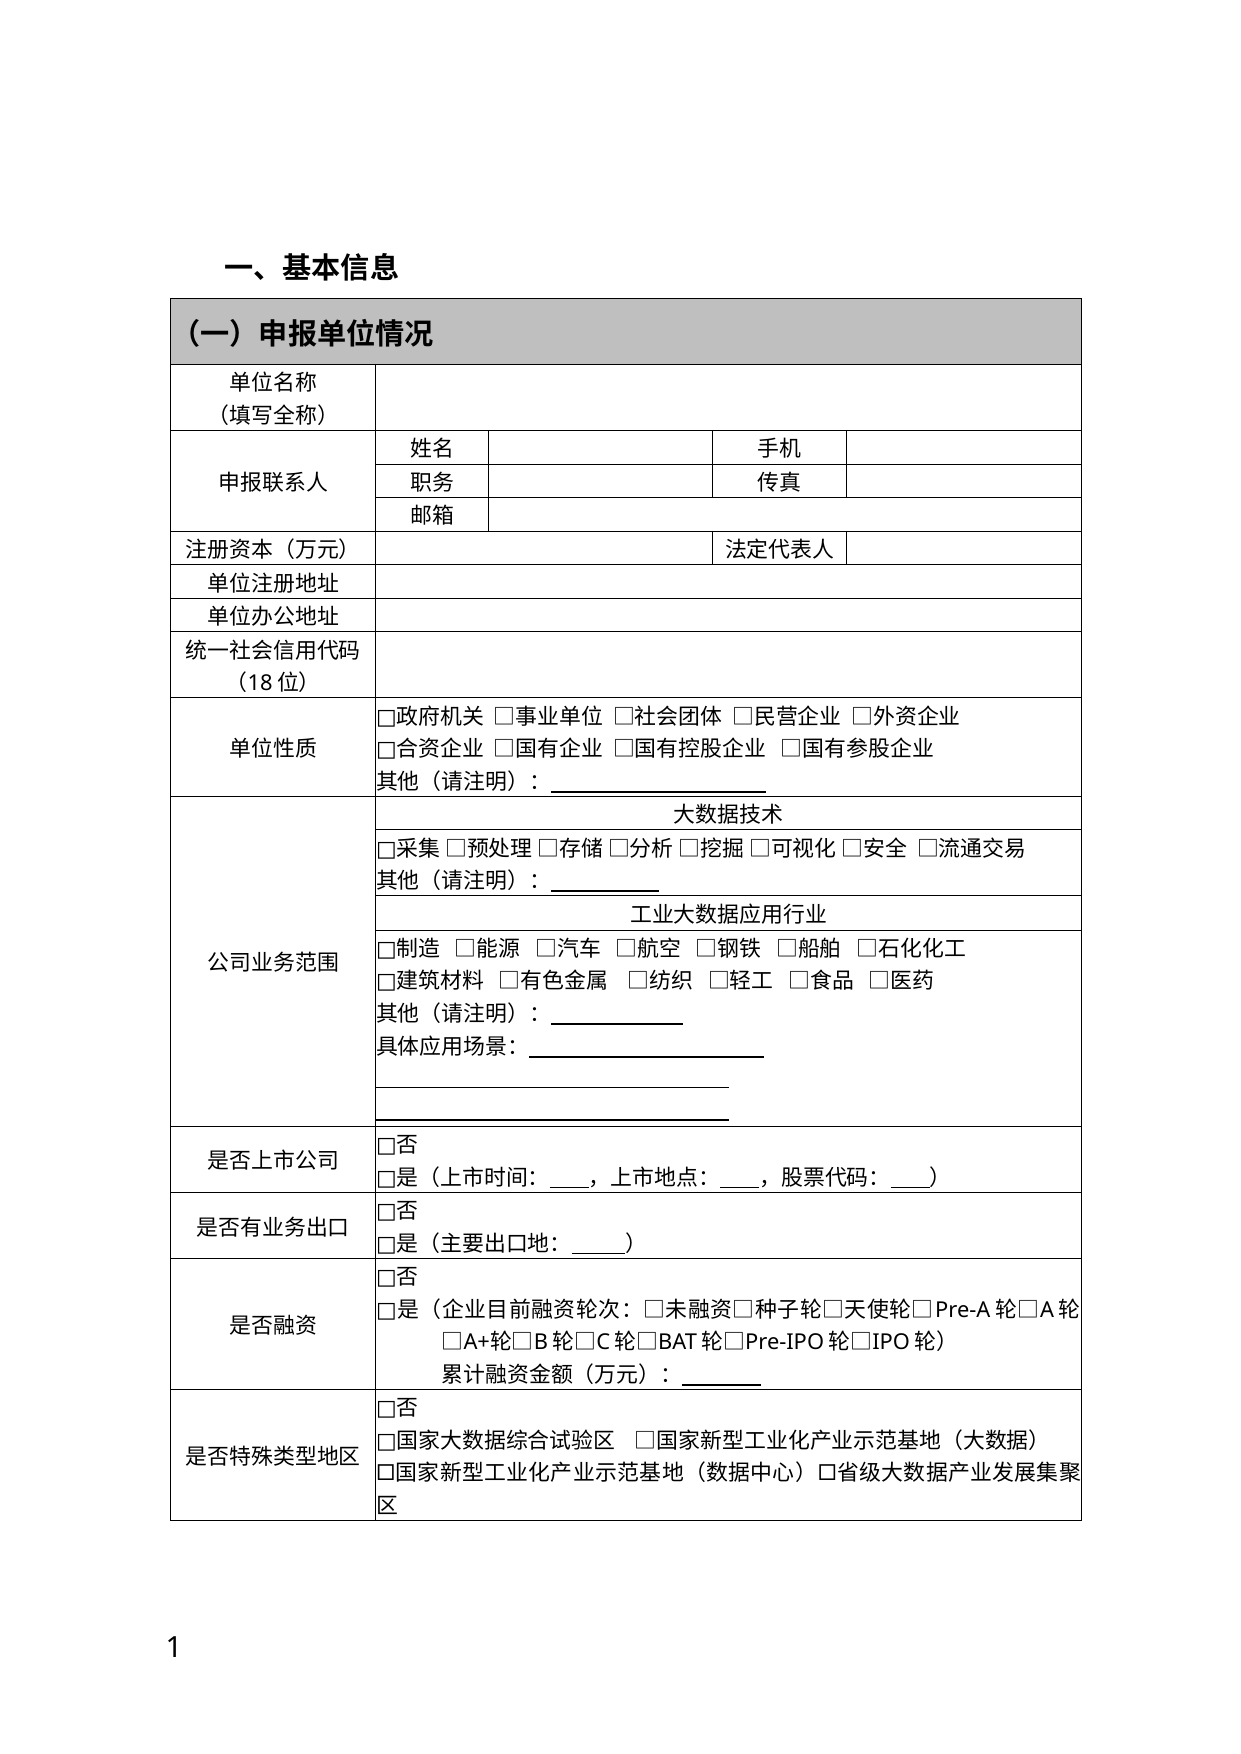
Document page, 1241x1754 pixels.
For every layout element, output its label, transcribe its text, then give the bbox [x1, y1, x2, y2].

table_cell [376, 365, 1081, 430]
table_cell 大数据技术 [376, 797, 1081, 829]
table_cell □否 □国家大数据综合试验区 □国家新型工业化产业示范基地（大数据） 国家新型工业化产业示范基地（数据中心）省级大数据产业发展集聚区 [376, 1390, 1081, 1520]
table_cell □制造 □能源 □汽车 □航空 □钢铁 □船舶 □石化化工 □建筑材料 □有色金属 □纺织 □轻工 □食品 □医药 其他（请注明）： 具体应用场景： [376, 931, 1081, 1126]
table_cell 邮箱 [376, 498, 488, 531]
table_cell 是否有业务出口 [171, 1193, 375, 1258]
table_cell 工业大数据应用行业 [376, 896, 1081, 930]
table_cell 法定代表人 [713, 532, 846, 564]
table_cell 姓名 [376, 431, 488, 463]
table_cell □否 □是（上市时间： ，上市地点： ，股票代码： ） [376, 1127, 1081, 1192]
table_cell □否 □是（主要出口地： ） [376, 1193, 1081, 1258]
table_cell [376, 599, 1081, 631]
table_cell 手机 [713, 431, 846, 463]
table_cell [489, 498, 1081, 531]
subtitle 一、基本信息 [165, 233, 1087, 298]
table_cell 传真 [713, 465, 846, 497]
table_cell [847, 431, 1081, 463]
table_cell 注册资本（万元） [171, 532, 375, 564]
table_cell 职务 [376, 465, 488, 497]
table_cell 单位注册地址 [171, 565, 375, 598]
table_cell 单位性质 [171, 698, 375, 796]
table_cell □采集 □预处理 □存储 □分析 □挖掘 □可视化 □安全 □流通交易 其他（请注明）： [376, 830, 1081, 895]
table_cell □政府机关 □事业单位 □社会团体 □民营企业 □外资企业 □合资企业 □国有企业 □国有控股企业 □国有参股企业 其他（请注明）： [376, 698, 1081, 796]
table_cell [489, 465, 712, 497]
table_cell 是否特殊类型地区 [171, 1390, 375, 1520]
table_cell [847, 532, 1081, 564]
table_cell 单位办公地址 [171, 599, 375, 631]
table_cell [489, 431, 712, 463]
table_header （一）申报单位情况 [171, 299, 1081, 364]
table_cell [847, 465, 1081, 497]
table_cell 是否融资 [171, 1259, 375, 1389]
table_cell 统一社会信用代码 （18位） [171, 632, 375, 697]
table_cell □否 □是（企业目前融资轮次：□未融资□种子轮□天使轮□Pre-A轮□A轮□A+轮□B轮□C轮□BAT轮□Pre-IPO轮□IPO轮） 累计融资金额（万元）： [376, 1259, 1081, 1389]
table_cell [376, 632, 1081, 697]
table_cell 是否上市公司 [171, 1127, 375, 1192]
table_cell 申报联系人 [171, 431, 375, 531]
table_cell [376, 565, 1081, 598]
table_cell [376, 532, 712, 564]
table_cell 单位名称 （填写全称） [171, 365, 375, 430]
table_cell 公司业务范围 [171, 797, 375, 1126]
